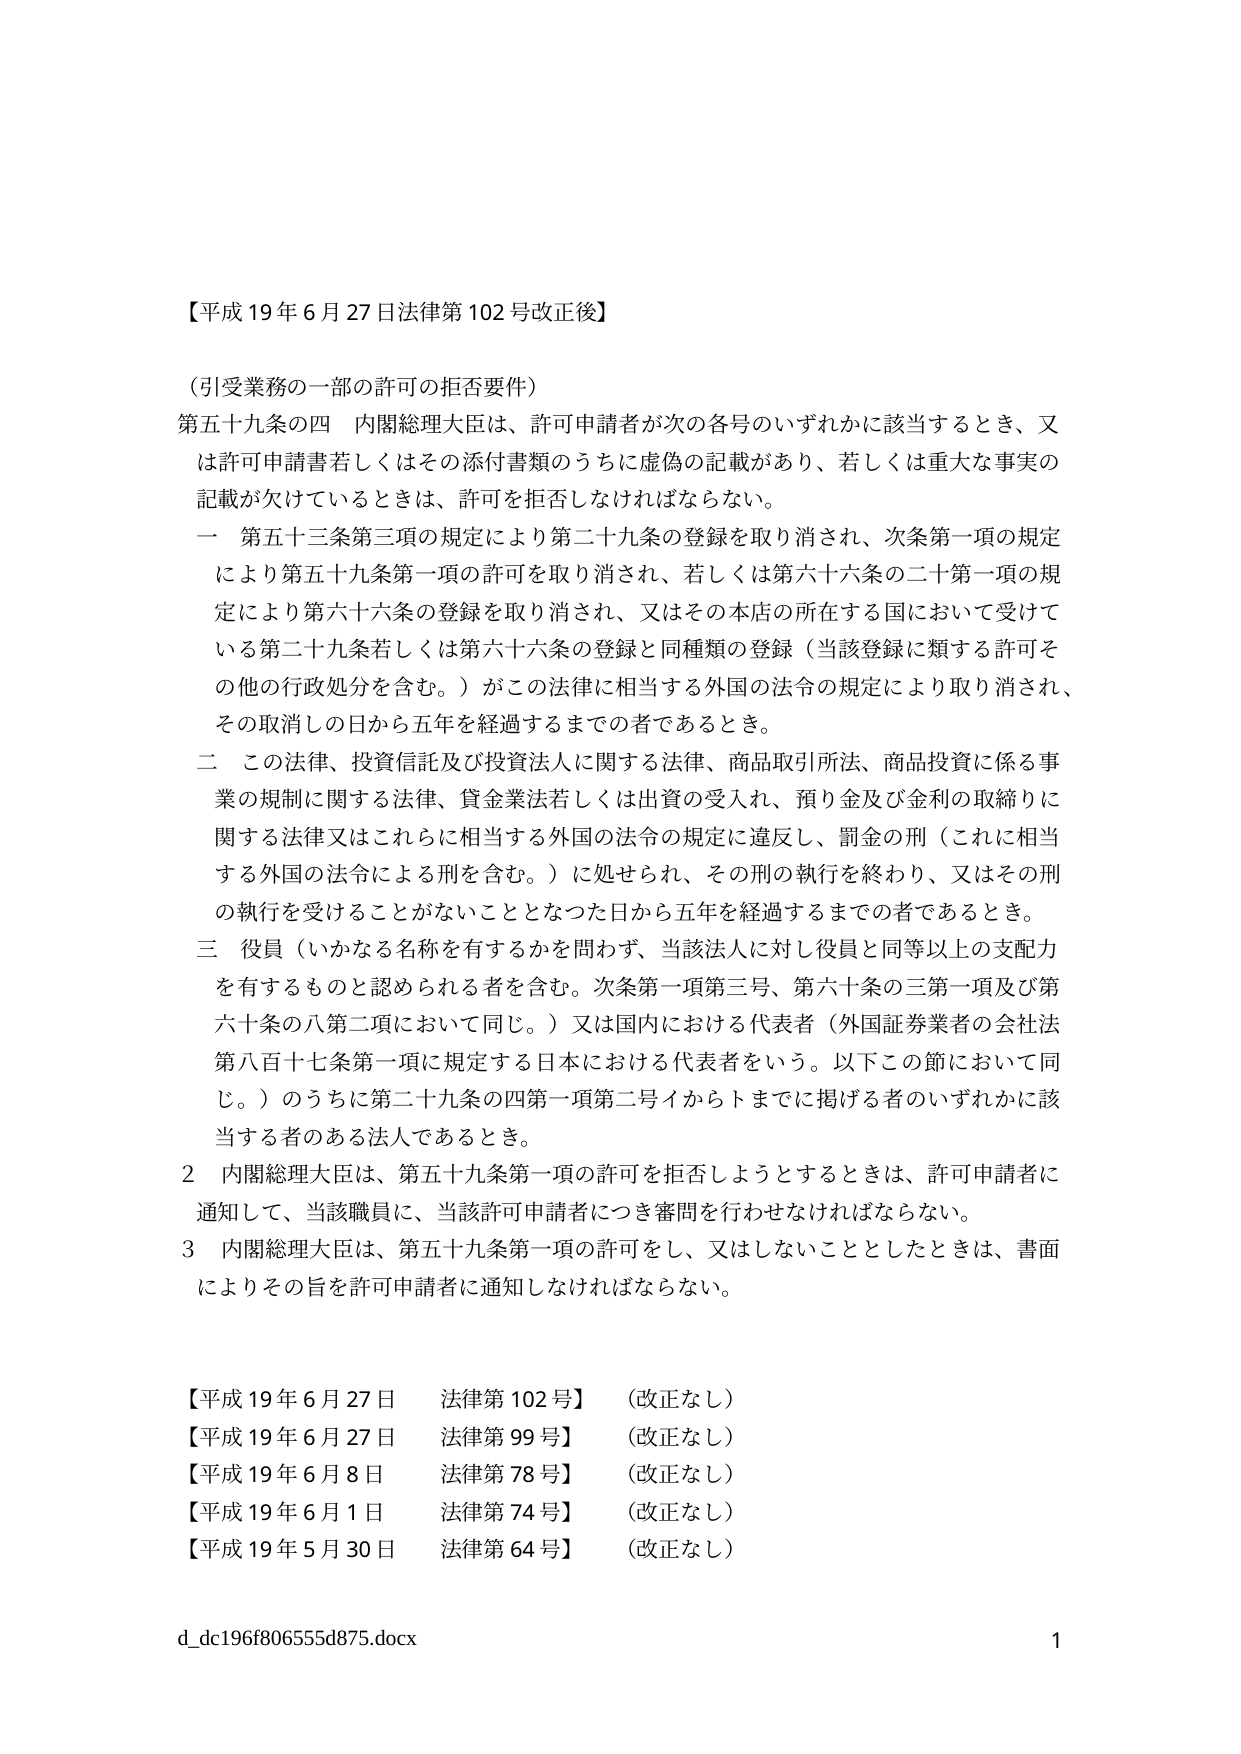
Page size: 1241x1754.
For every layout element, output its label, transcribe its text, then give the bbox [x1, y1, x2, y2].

text 【平成19年5月30日 法律第64号】 （改正なし） [177, 1529, 1063, 1567]
text 【平成19年6月27日法律第102号改正後】 [177, 292, 1063, 329]
text 【平成19年6月27日 法律第102号】 （改正なし） [177, 1379, 1063, 1417]
text 二 この法律、投資信託及び投資法人に関する法律、商品取引所法、商品投資に係る事業の規制に関する法律、貸金業法若しくは出資の受入れ、預り金及び金利の取締りに関する法律又はこれらに相当する外国の法令の規定に違反し、罰金の刑（これに相当する外国の法令による刑を含む。）に処せられ、その刑の執行を終わり、又はその刑の執行を受けることがないこととなつた日から五年を経過するまでの者であるとき。 [196, 742, 1063, 929]
text （引受業務の一部の許可の拒否要件） [177, 367, 1063, 404]
text 【平成19年6月27日 法律第99号】 （改正なし） [177, 1417, 1063, 1454]
text 三 役員（いかなる名称を有するかを問わず、当該法人に対し役員と同等以上の支配力を有するものと認められる者を含む。次条第一項第三号、第六十条の三第一項及び第六十条の八第二項において同じ。）又は国内における代表者（外国証券業者の会社法第八百十七条第一項に規定する日本における代表者をいう。以下この節において同じ。）のうちに第二十九条の四第一項第二号イからトまでに掲げる者のいずれかに該当する者のある法人であるとき。 [196, 929, 1063, 1154]
text ３ 内閣総理大臣は、第五十九条第一項の許可をし、又はしないこととしたときは、書面によりその旨を許可申請者に通知しなければならない。 [177, 1229, 1063, 1304]
text ２ 内閣総理大臣は、第五十九条第一項の許可を拒否しようとするときは、許可申請者に通知して、当該職員に、当該許可申請者につき審問を行わせなければならない。 [177, 1154, 1063, 1229]
text 一 第五十三条第三項の規定により第二十九条の登録を取り消され、次条第一項の規定により第五十九条第一項の許可を取り消され、若しくは第六十六条の二十第一項の規定により第六十六条の登録を取り消され、又はその本店の所在する国において受けている第二十九条若しくは第六十六条の登録と同種類の登録（当該登録に類する許可その他の行政処分を含む。）がこの法律に相当する外国の法令の規定により取り消され、その取消しの日から五年を経過するまでの者であるとき。 [196, 517, 1063, 742]
text 【平成19年6月8日 法律第78号】 （改正なし） [177, 1454, 1063, 1492]
text 【平成19年6月1日 法律第74号】 （改正なし） [177, 1492, 1063, 1529]
text 第五十九条の四 内閣総理大臣は、許可申請者が次の各号のいずれかに該当するとき、又は許可申請書若しくはその添付書類のうちに虚偽の記載があり、若しくは重大な事実の記載が欠けているときは、許可を拒否しなければならない。 [177, 404, 1063, 517]
